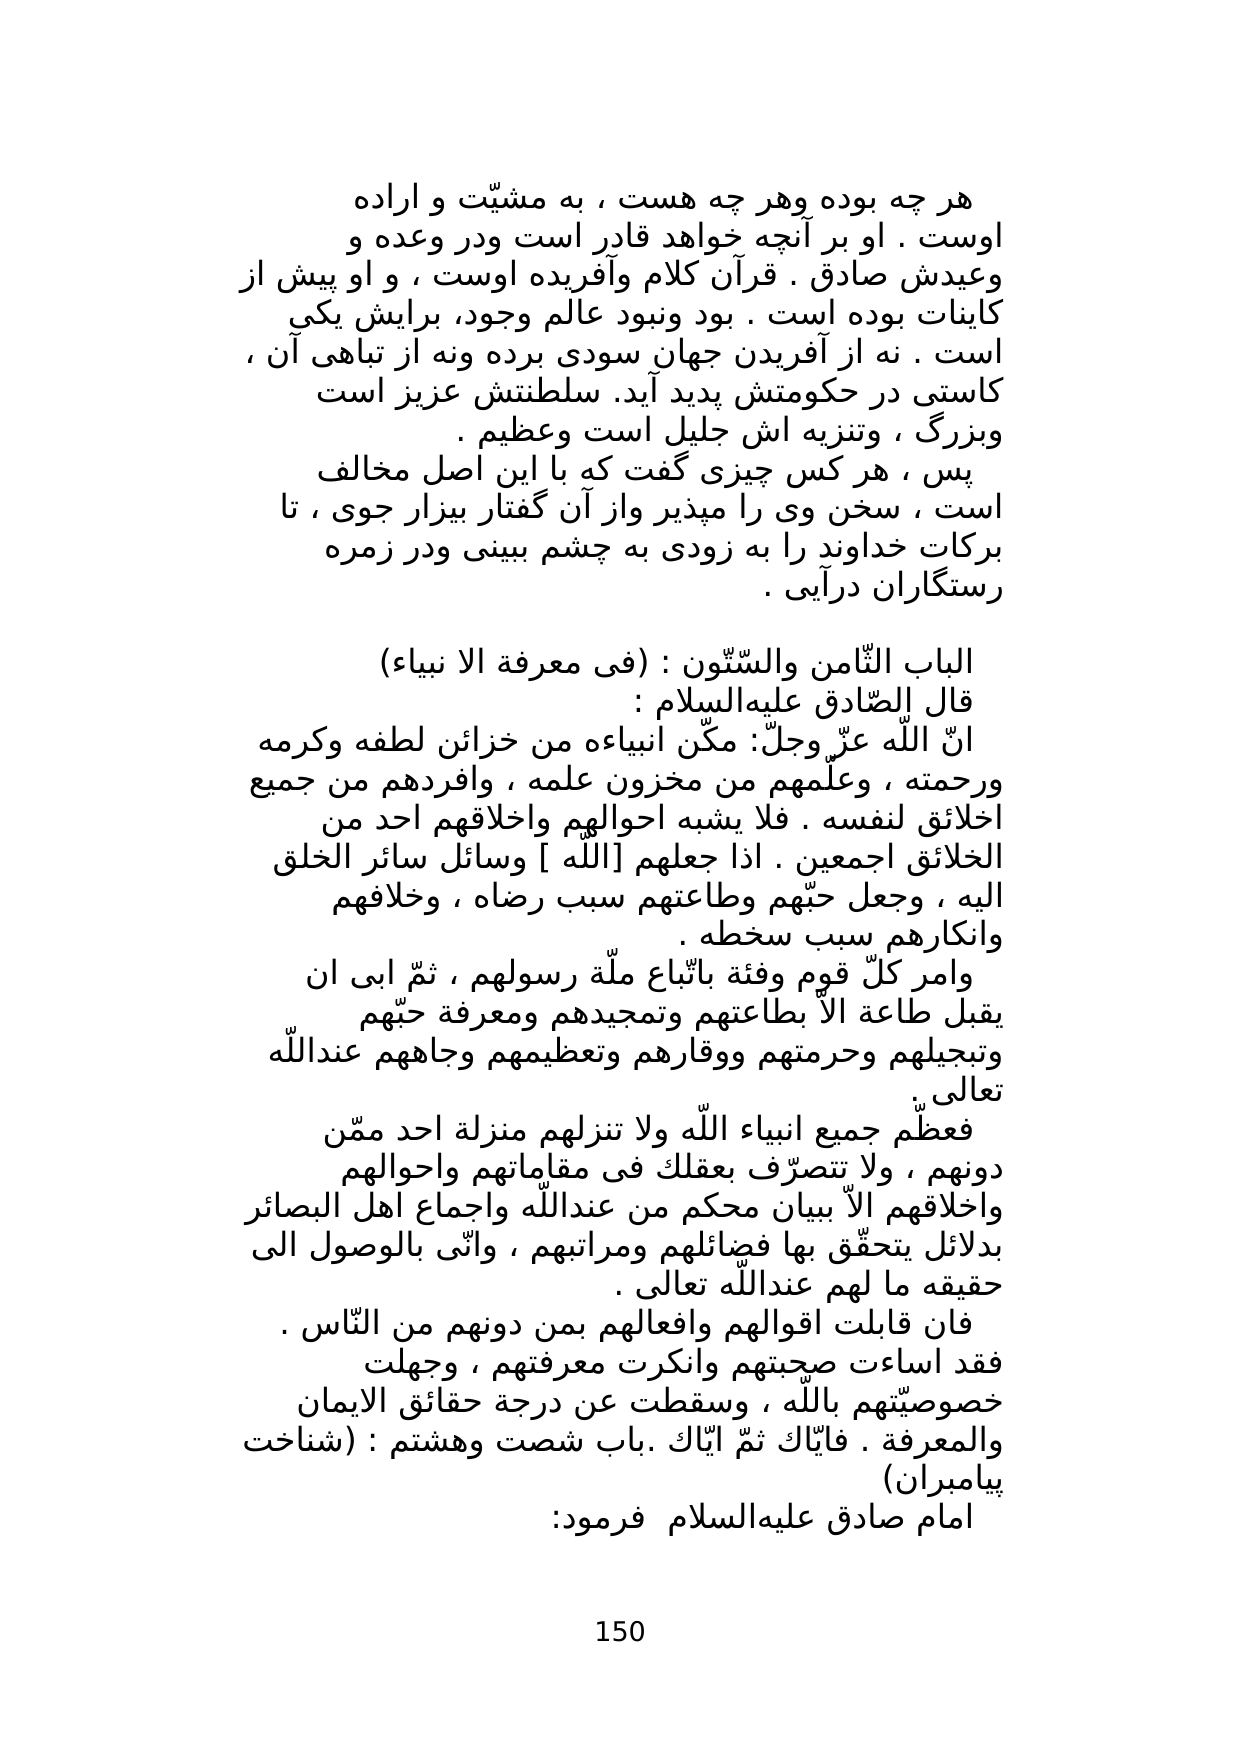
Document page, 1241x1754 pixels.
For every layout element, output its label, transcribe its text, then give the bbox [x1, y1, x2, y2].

text فان قابلت اقوالهم وافعالهم بمن دونهم من النّاس . فقد اساءت صحبتهم وانكرت معرفتهم ، وجهلت خصوصيّتهم باللّه ، وسقطت عن درجة حقائق الايمان والمعرفة . فايّاك ثمّ ايّاك .باب شصت وهشتم : (شناخت پيامبران) [236, 1303, 1004, 1498]
text فعظّم جميع انبياء اللّه ولا تنزلهم منزلة احد ممّن دونهم ، ولا تتصرّف بعقلك فى مقاماتهم واحوالهم واخلاقهم الاّ ببيان محكم من عنداللّه واجماع اهل البصائر بدلائل يتحقّق بها فضائلهم ومراتبهم ، وانّى بالوصول الى حقيقه ما لهم عنداللّه تعالى . [236, 1109, 1004, 1303]
text الباب الثّامن والسّتّون : (فى معرفة الا نبياء) [236, 643, 1004, 682]
text قال الصّادق عليه‌السلام : [236, 682, 1004, 721]
text انّ اللّه عزّ وجلّ: مكّن انبياءه من خزائن لطفه وكرمه ورحمته ، وعلّمهم من مخزون علمه ، وافردهم من جميع اخلائق لنفسه . فلا يشبه احوالهم واخلاقهم احد من الخلائق اجمعين . اذا جعلهم [اللّه ] وسائل سائر الخلق اليه ، وجعل حبّهم وطاعتهم سبب رضاه ، وخلافهم وانكارهم سبب سخطه . [236, 721, 1004, 954]
text پس ، هر كس چيزى گفت كه با اين اصل مخالف است ، سخن وى را مپذير واز آن گفتار بيزار جوى ، تا بركات خداوند را به زودى به چشم ببينى ودر زمره رستگاران درآيى . [236, 449, 1004, 604]
text وامر كلّ قوم وفئة باتّباع ملّة رسولهم ، ثمّ ابى ان يقبل طاعة الاّ بطاعتهم وتمجيدهم ومعرفة حبّهم وتبجيلهم وحرمتهم ووقارهم وتعظيمهم وجاههم عنداللّه تعالى . [236, 954, 1004, 1109]
text هر چه بوده وهر چه هست ، به مشيّت و اراده اوست . او بر آنچه خواهد قادر است ودر وعده و وعيدش صادق . قرآن كلام وآفريده اوست ، و او پيش از كاينات بوده است . بود ونبود عالم وجود، برايش يكى است . نه از آفريدن جهان سودى برده ونه از تباهى آن ، كاستى در حكومتش پديد آيد. سلطنتش عزيز است وبزرگ ، وتنزيه اش جليل است وعظيم . [236, 177, 1004, 449]
text امام صادق عليه‌السلام فرمود: [236, 1498, 1004, 1537]
